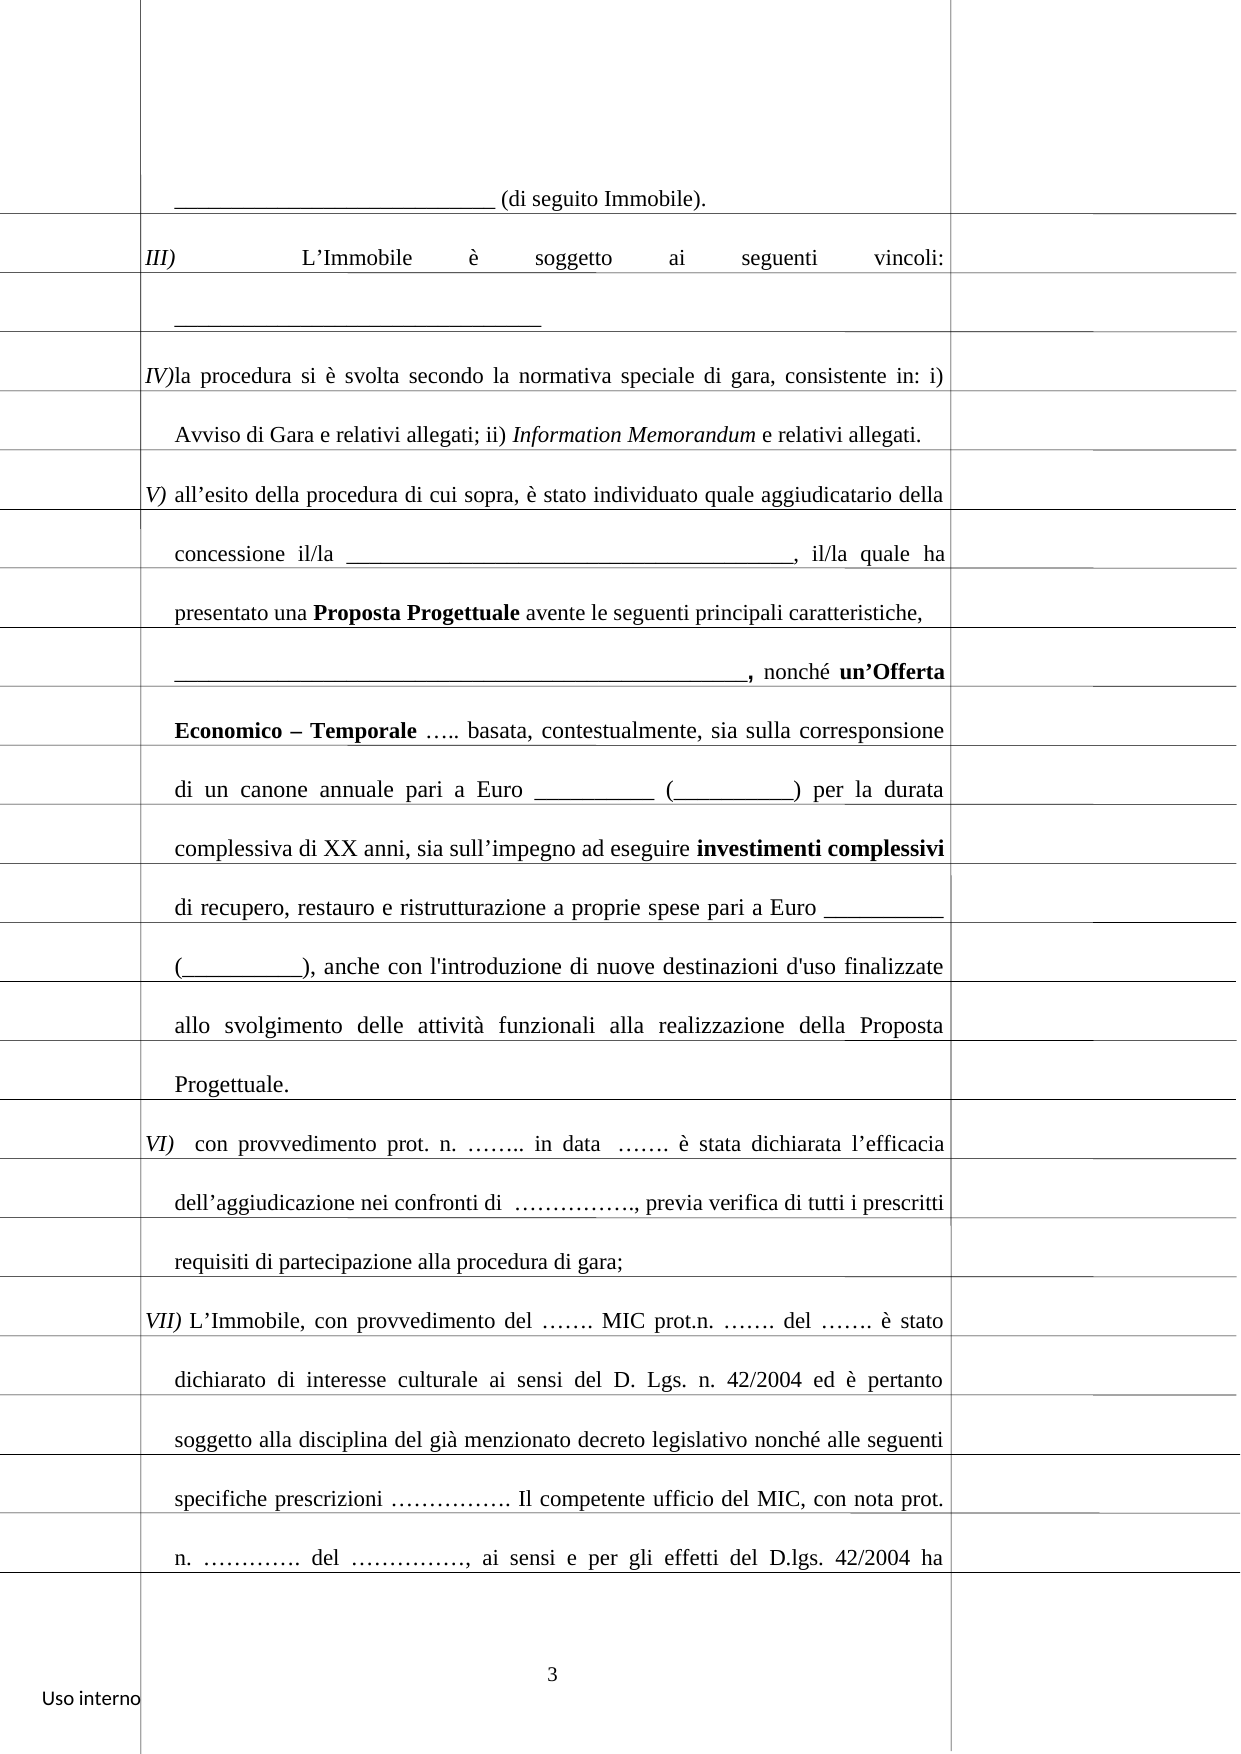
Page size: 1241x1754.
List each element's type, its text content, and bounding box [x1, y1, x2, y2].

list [145, 1282, 945, 1577]
list la procedura si è svolta secondo la normativa speciale di gara, consistente in: i) Avviso di Gara e relativi allegati; ii) Information Memorandum e relativi allegati. [145, 337, 945, 455]
list all’esito della procedura di cui sopra, è stato individuato quale aggiudicatario della concessione il/la _______________________________________, il/la quale ha presentato una Proposta Progettuale avente le seguenti principali caratteristiche, [145, 455, 945, 632]
list con provvedimento prot. n. …….. in data ……. è stata dichiarata l’efficacia dell’aggiudicazione nei confronti di ……………., previa verifica di tutti i prescritti requisiti di partecipazione alla procedura di gara; [145, 1104, 945, 1282]
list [145, 159, 945, 218]
list __________________________________________________, nonché un’Offerta Economico – Temporale ….. basata, contestualmente, sia sulla corresponsione di un canone annuale pari a Euro __________ (__________) per la durata complessiva di XX anni, sia sull’impegno ad eseguire investimenti complessivi di recupero, restauro e ristrutturazione a proprie spese pari a Euro __________ (__________), anche con l'introduzione di nuove destinazioni d'uso finalizzate allo svolgimento delle attività funzionali alla realizzazione della Proposta Progettuale. [174, 632, 945, 1104]
list L’Immobile è soggetto ai seguenti vincoli: ________________________________ [145, 218, 945, 337]
